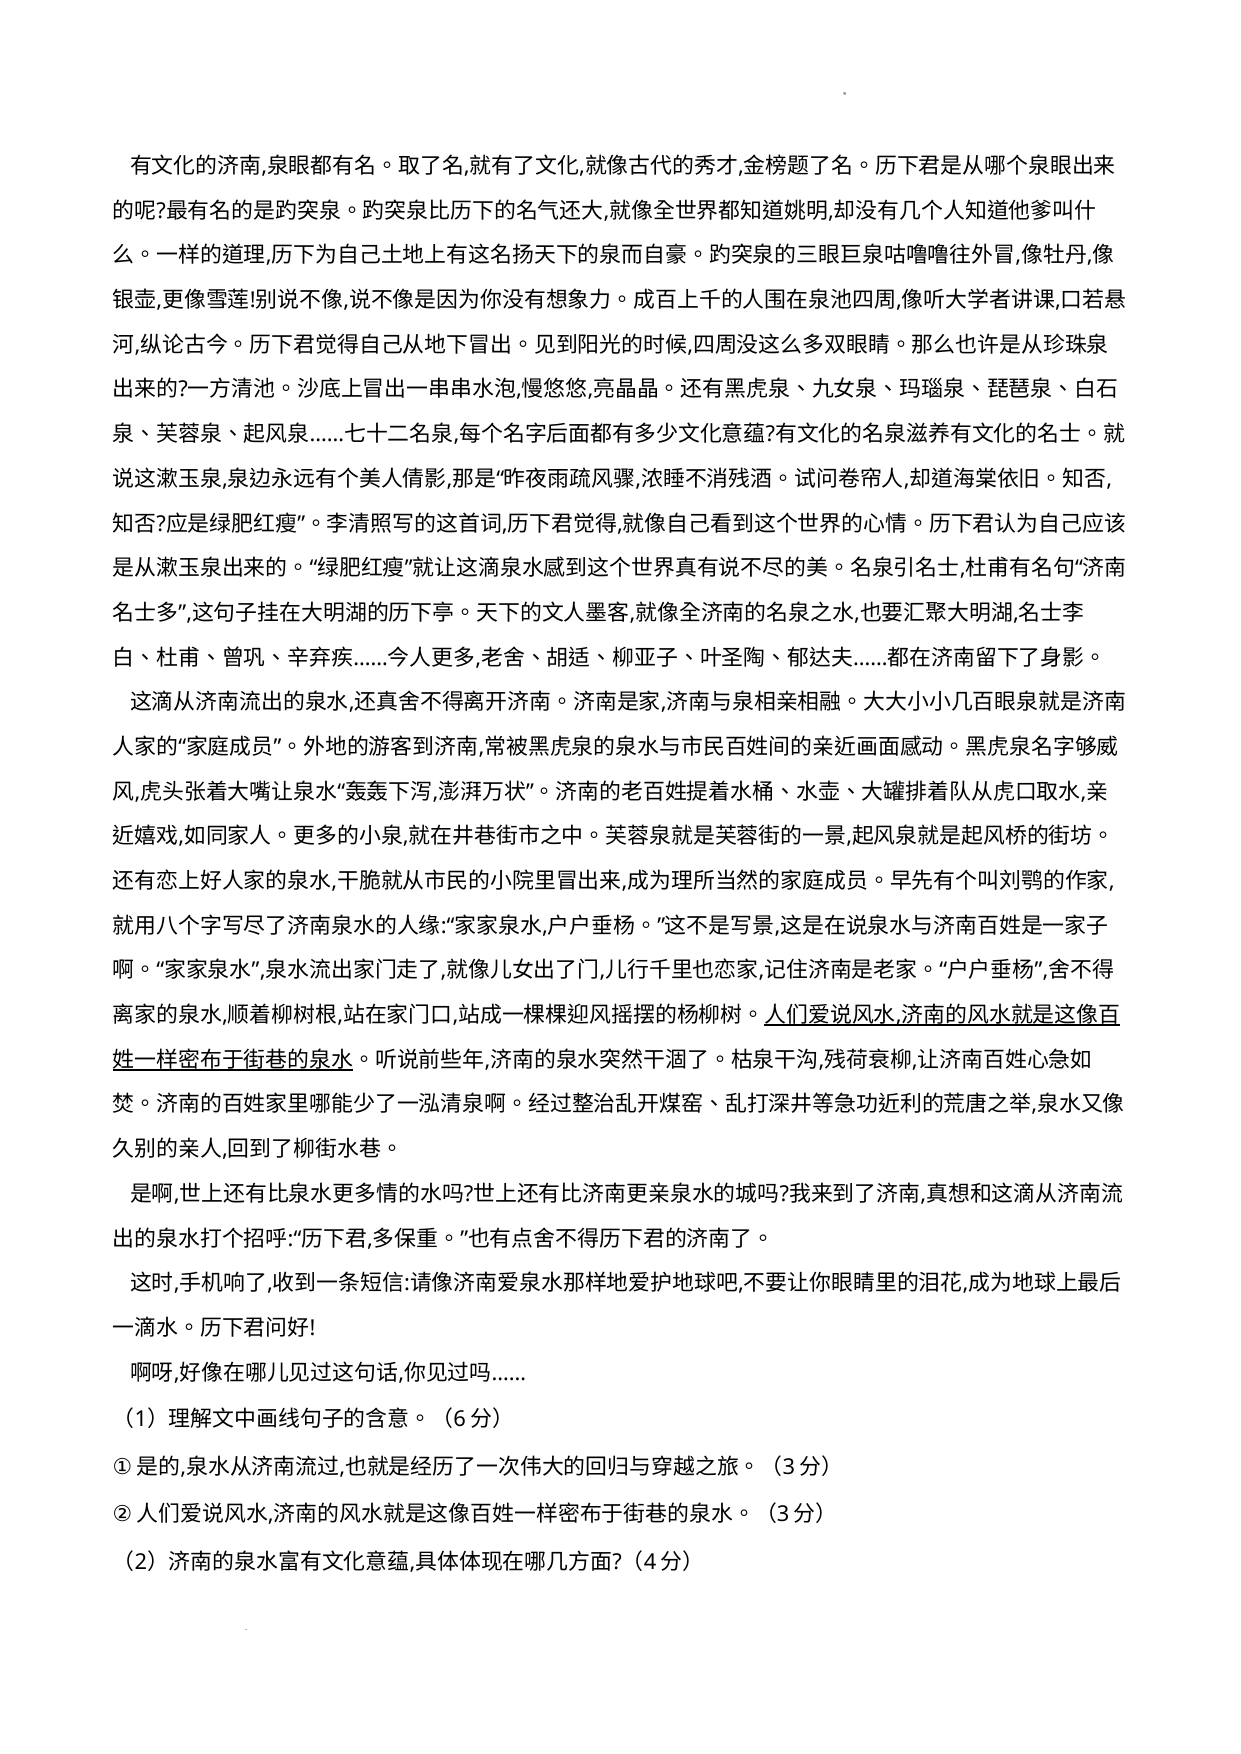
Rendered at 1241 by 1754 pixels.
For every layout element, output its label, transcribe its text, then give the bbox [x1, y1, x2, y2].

text 有文化的济南,泉眼都有名。取了名,就有了文化,就像古代的秀才,金榜题了名。历下君是从哪个泉眼出来的呢?最有名的是趵突泉。趵突泉比历下的名气还大,就像全世界都知道姚明,却没有几个人知道他爹叫什么。一样的道理,历下为自己土地上有这名扬天下的泉而自豪。趵突泉的三眼巨泉咕噜噜往外冒,像牡丹,像银壶,更像雪莲!别说不像,说不像是因为你没有想象力。成百上千的人围在泉池四周,像听大学者讲课,口若悬河,纵论古今。历下君觉得自己从地下冒出。见到阳光的时候,四周没这么多双眼睛。那么也许是从珍珠泉出来的?一方清池。沙底上冒出一串串水泡,慢悠悠,亮晶晶。还有黑虎泉、九女泉、玛瑙泉、琵琶泉、白石泉、芙蓉泉、起风泉……七十二名泉,每个名字后面都有多少文化意蕴?有文化的名泉滋养有文化的名士。就说这漱玉泉,泉边永远有个美人倩影,那是“昨夜雨疏风骤,浓睡不消残酒。试问卷帘人,却道海棠依旧。知否,知否?应是绿肥红瘦”。李清照写的这首词,历下君觉得,就像自己看到这个世界的心情。历下君认为自己应该是从漱玉泉出来的。“绿肥红瘦”就让这滴泉水感到这个世界真有说不尽的美。名泉引名士,杜甫有名句“济南名士多”,这句子挂在大明湖的历下亭。天下的文人墨客,就像全济南的名泉之水,也要汇聚大明湖,名士李白、杜甫、曾巩、辛弃疾……今人更多,老舍、胡适、柳亚子、叶圣陶、郁达夫……都在济南留下了身影。 [112, 150, 1128, 671]
text 这滴从济南流出的泉水,还真舍不得离开济南。济南是家,济南与泉相亲相融。大大小小几百眼泉就是济南人家的“家庭成员”。外地的游客到济南,常被黑虎泉的泉水与市民百姓间的亲近画面感动。黑虎泉名字够威风,虎头张着大嘴让泉水“轰轰下泻,澎湃万状”。济南的老百姓提着水桶、水壶、大罐排着队从虎口取水,亲近嬉戏,如同家人。更多的小泉,就在井巷街市之中。芙蓉泉就是芙蓉街的一景,起风泉就是起风桥的街坊。还有恋上好人家的泉水,干脆就从市民的小院里冒出来,成为理所当然的家庭成员。早先有个叫刘鹗的作家,就用八个字写尽了济南泉水的人缘:“家家泉水,户户垂杨。”这不是写景,这是在说泉水与济南百姓是一家子啊。“家家泉水”,泉水流出家门走了,就像儿女出了门,儿行千里也恋家,记住济南是老家。“户户垂杨”,舍不得离家的泉水,顺着柳树根,站在家门口,站成一棵棵迎风摇摆的杨柳树。人们爱说风水,济南的风水就是这像百姓一样密布于街巷的泉水。听说前些年,济南的泉水突然干涸了。枯泉干沟,残荷衰柳,让济南百姓心急如焚。济南的百姓家里哪能少了一泓清泉啊。经过整治乱开煤窑、乱打深井等急功近利的荒唐之举,泉水又像久别的亲人,回到了柳街水巷。 [112, 686, 1128, 1163]
text 是啊,世上还有比泉水更多情的水吗?世上还有比济南更亲泉水的城吗?我来到了济南,真想和这滴从济南流出的泉水打个招呼:“历下君,多保重。”也有点舍不得历下君的济南了。 [112, 1178, 1128, 1252]
text （2）济南的泉水富有文化意蕴,具体体现在哪几方面?（4分） [112, 1544, 1128, 1576]
text ②人们爱说风水,济南的风水就是这像百姓一样密布于街巷的泉水。（3分） [112, 1496, 1128, 1528]
text ①是的,泉水从济南流过,也就是经历了一次伟大的回归与穿越之旅。（3分） [112, 1449, 1128, 1481]
text 啊呀,好像在哪儿见过这句话,你见过吗…… [112, 1357, 1128, 1386]
text （1）理解文中画线句子的含意。（6分） [112, 1401, 1128, 1433]
text 这时,手机响了,收到一条短信:请像济南爱泉水那样地爱护地球吧,不要让你眼睛里的泪花,成为地球上最后一滴水。历下君问好! [112, 1267, 1128, 1342]
